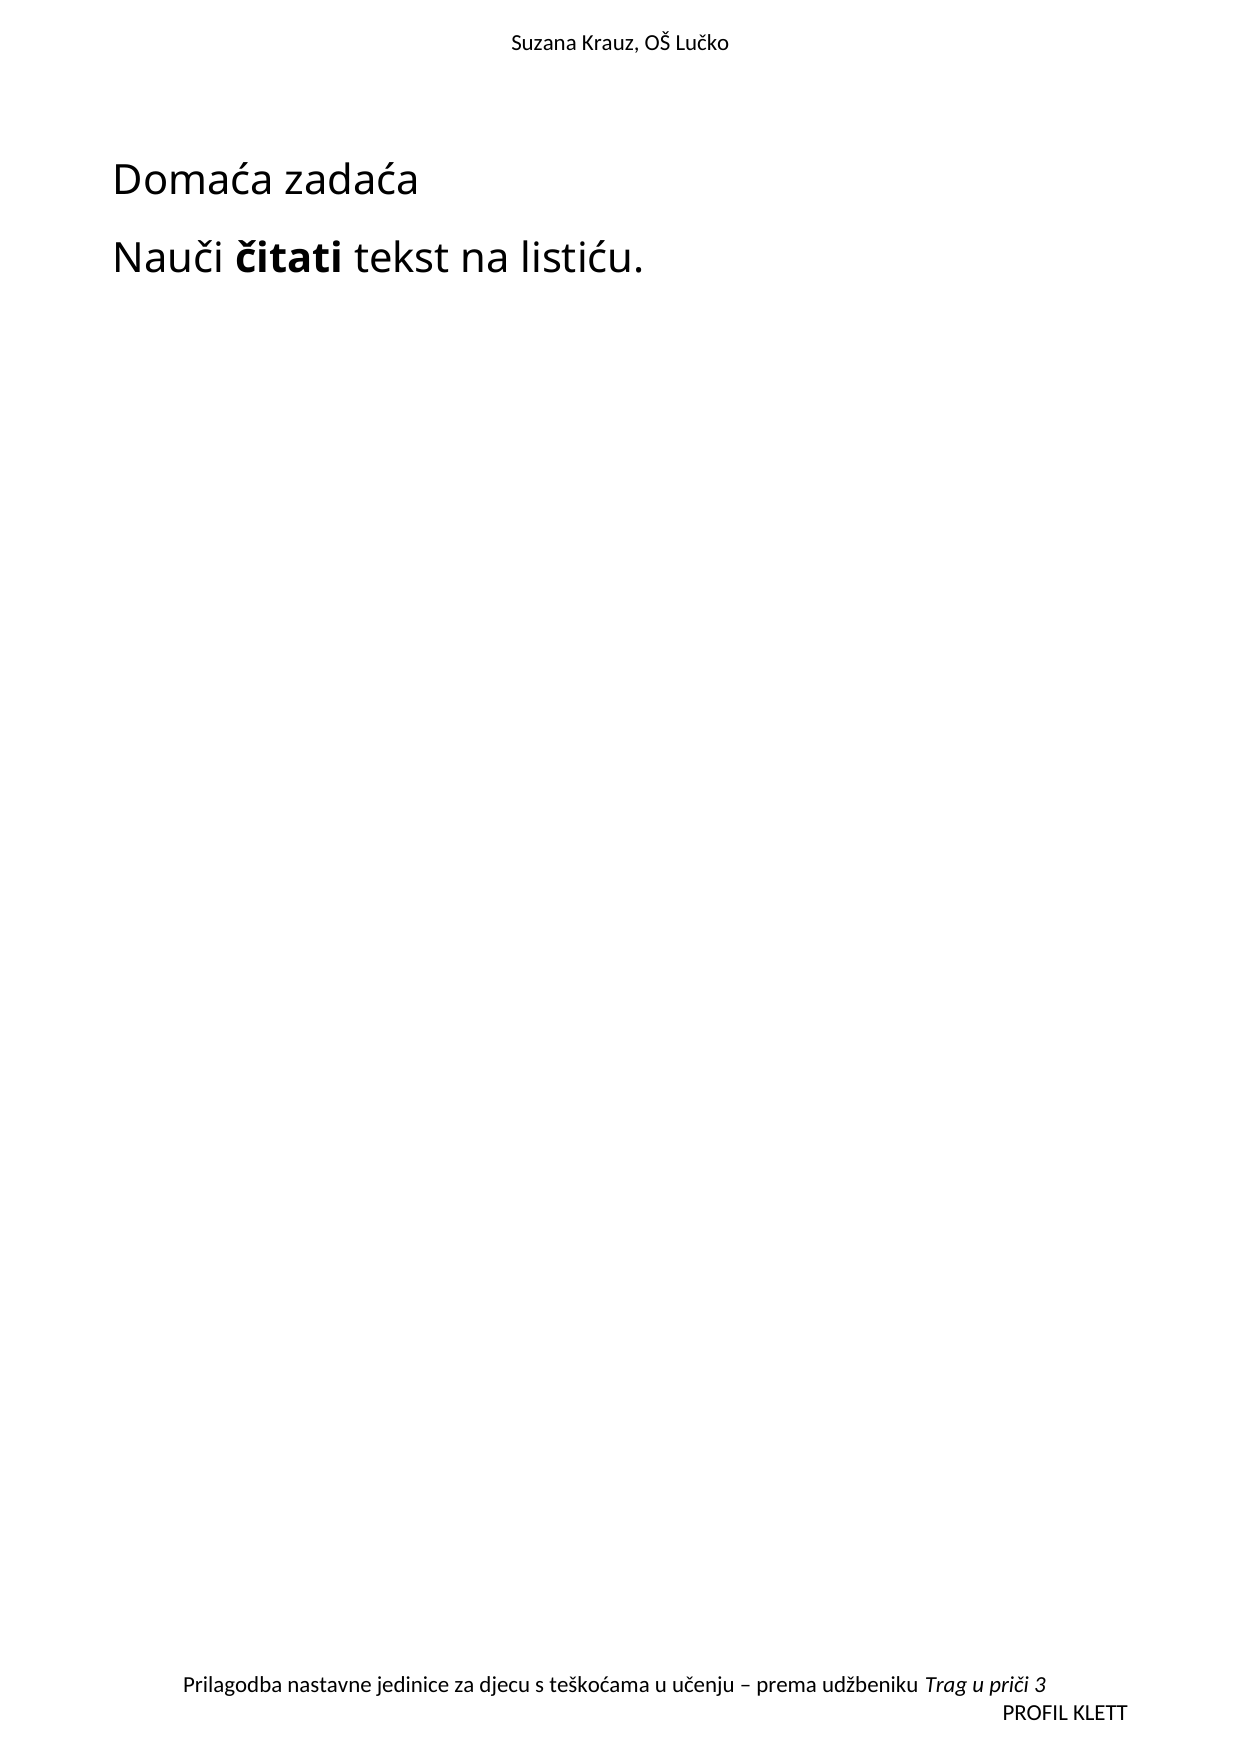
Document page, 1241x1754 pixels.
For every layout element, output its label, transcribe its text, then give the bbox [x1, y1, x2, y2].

text Nauči čitati tekst na listiću. [112, 228, 1128, 285]
text Domaća zadaća [112, 150, 1128, 207]
